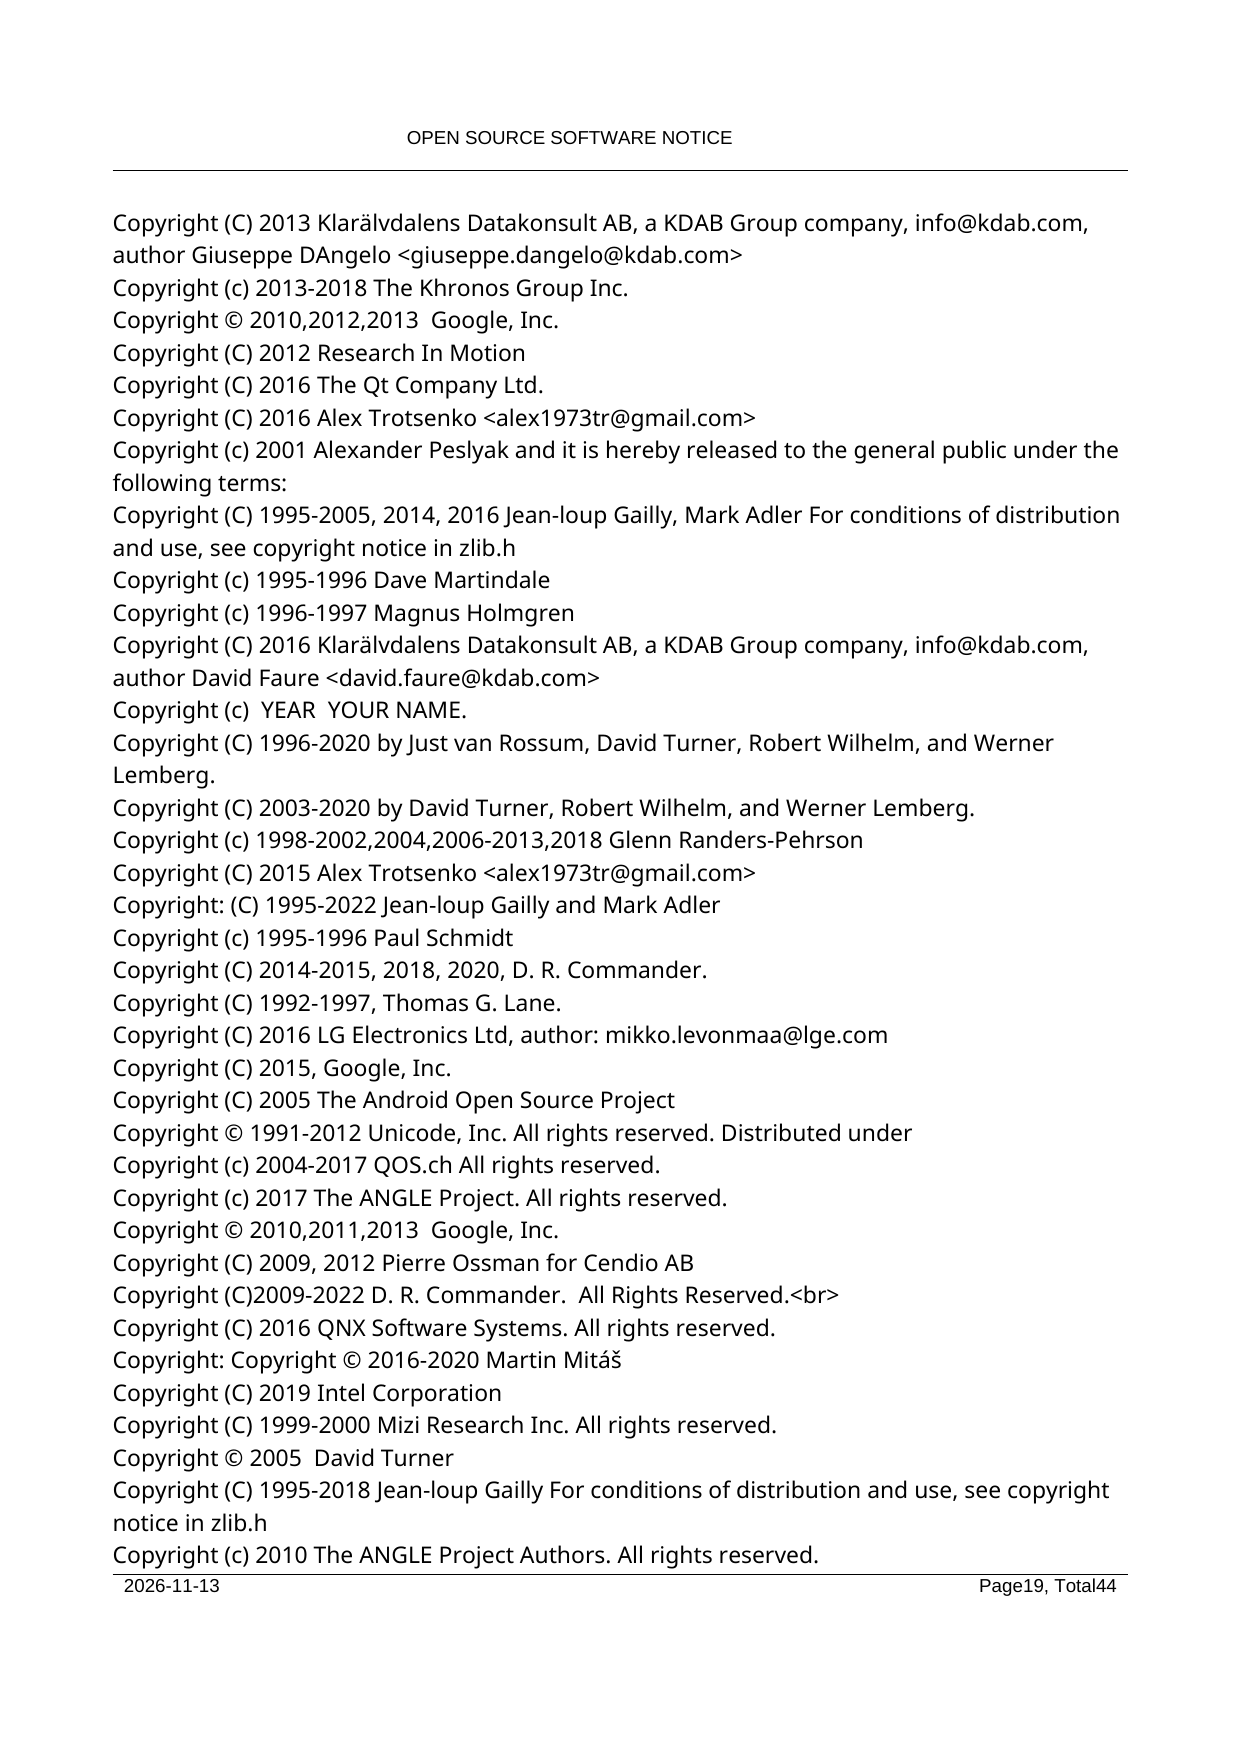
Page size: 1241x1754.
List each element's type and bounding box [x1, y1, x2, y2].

text [112, 206, 1128, 1571]
